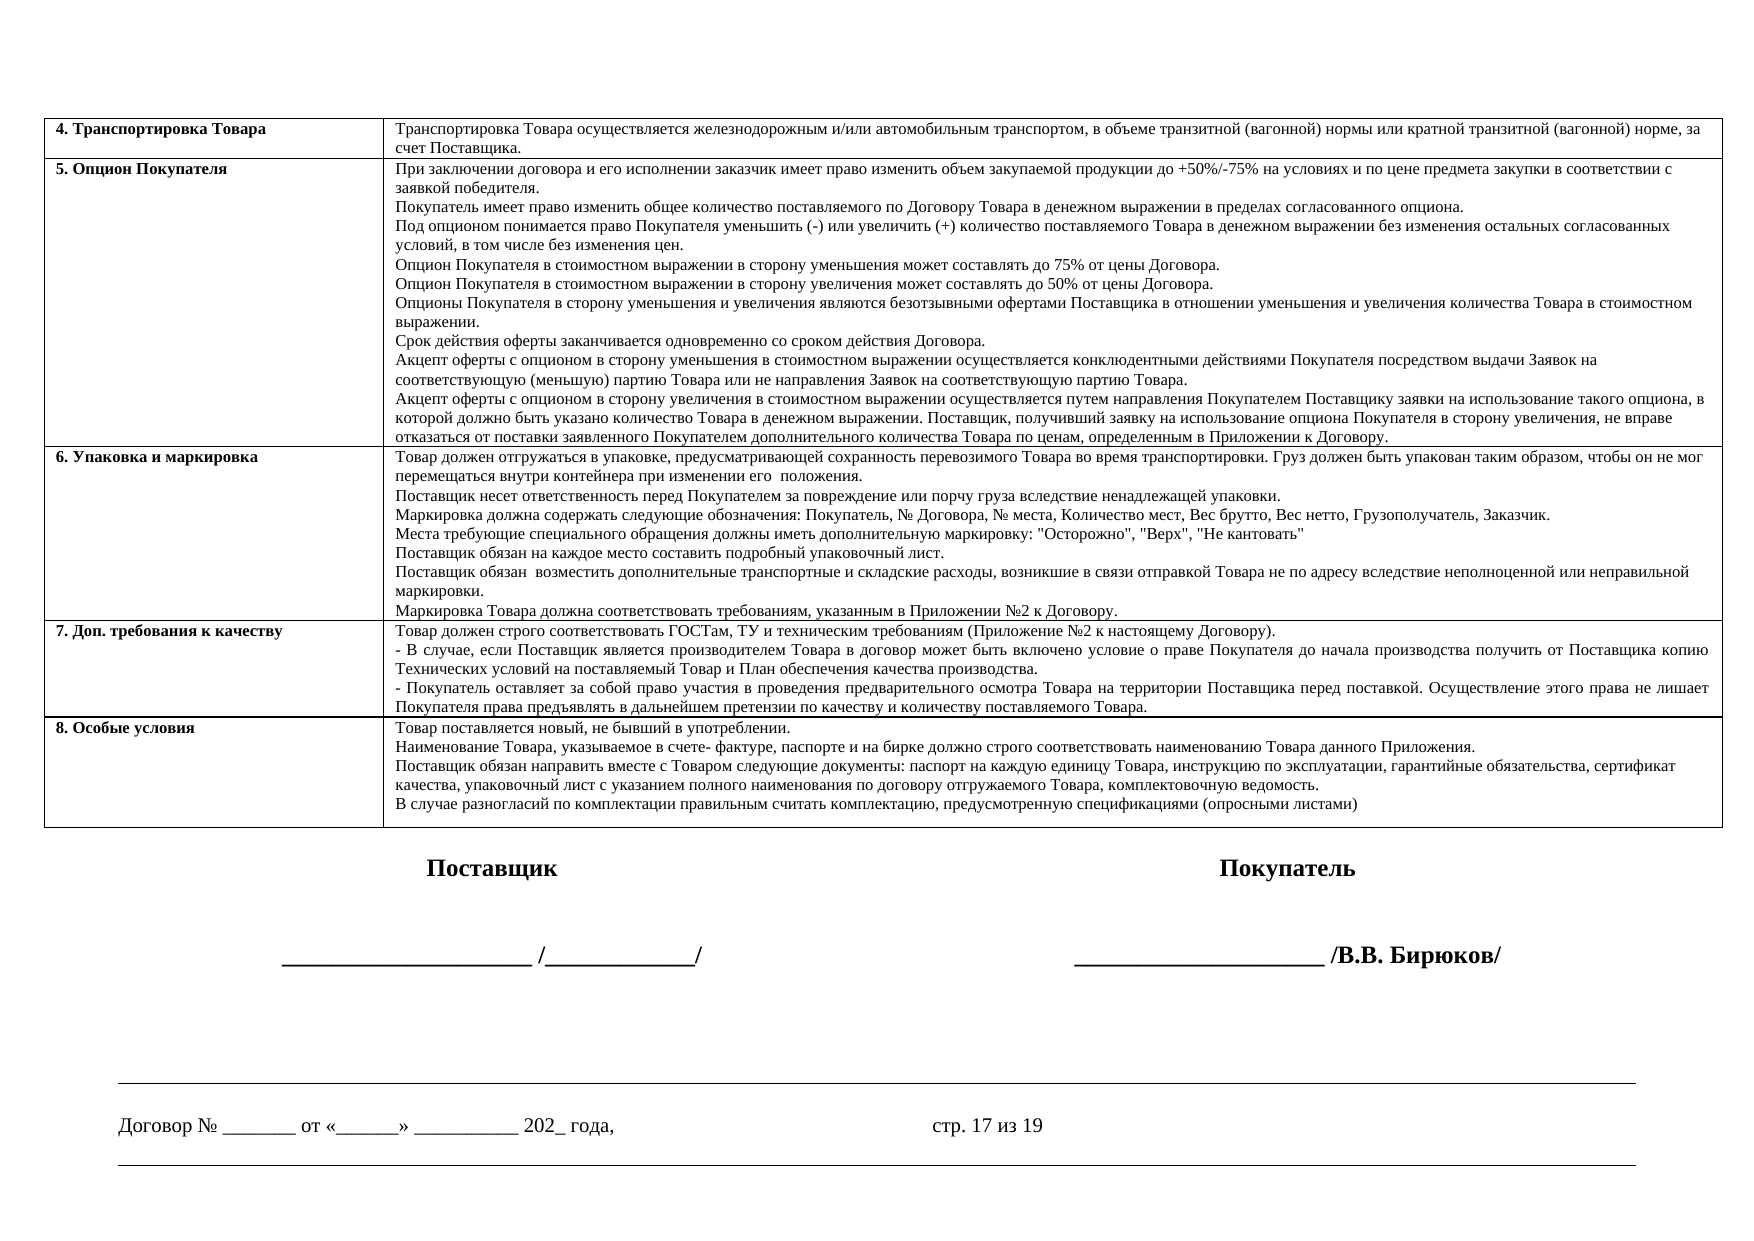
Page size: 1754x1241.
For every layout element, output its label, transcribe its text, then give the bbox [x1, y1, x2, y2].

table_cell 8. Особые условия [45, 718, 383, 827]
table_cell 4. Транспортировка Товара [45, 119, 383, 157]
table_cell Транспортировка Товара осуществляется железнодорожным и/или автомобильным транспортом, в объеме транзитной (вагонной) нормы или кратной транзитной (вагонной) норме, за счет Поставщика. [384, 119, 1722, 157]
table_cell Товар поставляется новый, не бывший в употреблении. Наименование Товара, указываемое в счете- фактуре, паспорте и на бирке должно строго соответствовать наименованию Товара данного Приложения. Поставщик обязан направить вместе с Товаром следующие документы: паспорт на каждую единицу Товара, инструкцию по эксплуатации, гарантийные обязательства, сертификат качества, упаковочный лист с указанием полного наименования по договору отгружаемого Товара, комплектовочную ведомость. В случае разногласий по комплектации правильным считать комплектацию, предусмотренную спецификациями (опросными листами) [384, 718, 1722, 827]
table_cell При заключении договора и его исполнении заказчик имеет право изменить объем закупаемой продукции до +50%/-75% на условиях и по цене предмета закупки в соответствии с заявкой победителя. Покупатель имеет право изменить общее количество поставляемого по Договору Товара в денежном выражении в пределах согласованного опциона. Под опционом понимается право Покупателя уменьшить (-) или увеличить (+) количество поставляемого Товара в денежном выражении без изменения остальных согласованных условий, в том числе без изменения цен. Опцион Покупателя в стоимостном выражении в сторону уменьшения может составлять до 75% от цены Договора. Опцион Покупателя в стоимостном выражении в сторону увеличения может составлять до 50% от цены Договора. Опционы Покупателя в сторону уменьшения и увеличения являются безотзывными офертами Поставщика в отношении уменьшения и увеличения количества Товара в стоимостном выражении. Срок действия оферты заканчивается одновременно со сроком действия Договора. Акцепт оферты с опционом в сторону уменьшения в стоимостном выражении осуществляется конклюдентными действиями Покупателя посредством выдачи Заявок на соответствующую (меньшую) партию Товара или не направления Заявок на соответствующую партию Товара. Акцепт оферты с опционом в сторону увеличения в стоимостном выражении осуществляется путем направления Покупателем Поставщику заявки на использование такого опциона, в которой должно быть указано количество Товара в денежном выражении. Поставщик, получивший заявку на использование опциона Покупателя в сторону увеличения, не вправе отказаться от поставки заявленного Покупателем дополнительного количества Товара по ценам, определенным в Приложении к Договору. [384, 159, 1722, 446]
table_cell 7. Доп. требования к качеству [45, 621, 383, 716]
table_header Поставщик ____________________ /____________/ [107, 854, 877, 968]
table_header Покупатель ____________________ /В.В. Бирюков/ [877, 854, 1698, 968]
table_cell Товар должен строго соответствовать ГОСТам, ТУ и техническим требованиям (Приложение №2 к настоящему Договору). - В случае, если Поставщик является производителем Товара в договор может быть включено условие о праве Покупателя до начала производства получить от Поставщика копию Технических условий на поставляемый Товар и План обеспечения качества производства. - Покупатель оставляет за собой право участия в проведения предварительного осмотра Товара на территории Поставщика перед поставкой. Осуществление этого права не лишает Покупателя права предъявлять в дальнейшем претензии по качеству и количеству поставляемого Товара. [384, 621, 1722, 716]
table_cell 6. Упаковка и маркировка [45, 447, 383, 619]
table_cell Товар должен отгружаться в упаковке, предусматривающей сохранность перевозимого Товара во время транспортировки. Груз должен быть упакован таким образом, чтобы он не мог перемещаться внутри контейнера при изменении его положения. Поставщик несет ответственность перед Покупателем за повреждение или порчу груза вследствие ненадлежащей упаковки. Маркировка должна содержать следующие обозначения: Покупатель, № Договора, № места, Количество мест, Вес брутто, Вес нетто, Грузополучатель, Заказчик. Места требующие специального обращения должны иметь дополнительную маркировку: "Осторожно", "Верх", "Не кантовать" Поставщик обязан на каждое место составить подробный упаковочный лист. Поставщик обязан возместить дополнительные транспортные и складские расходы, возникшие в связи отправкой Товара не по адресу вследствие неполноценной или неправильной маркировки. Маркировка Товара должна соответствовать требованиям, указанным в Приложении №2 к Договору. [384, 447, 1722, 619]
table_cell 5. Опцион Покупателя [45, 159, 383, 446]
